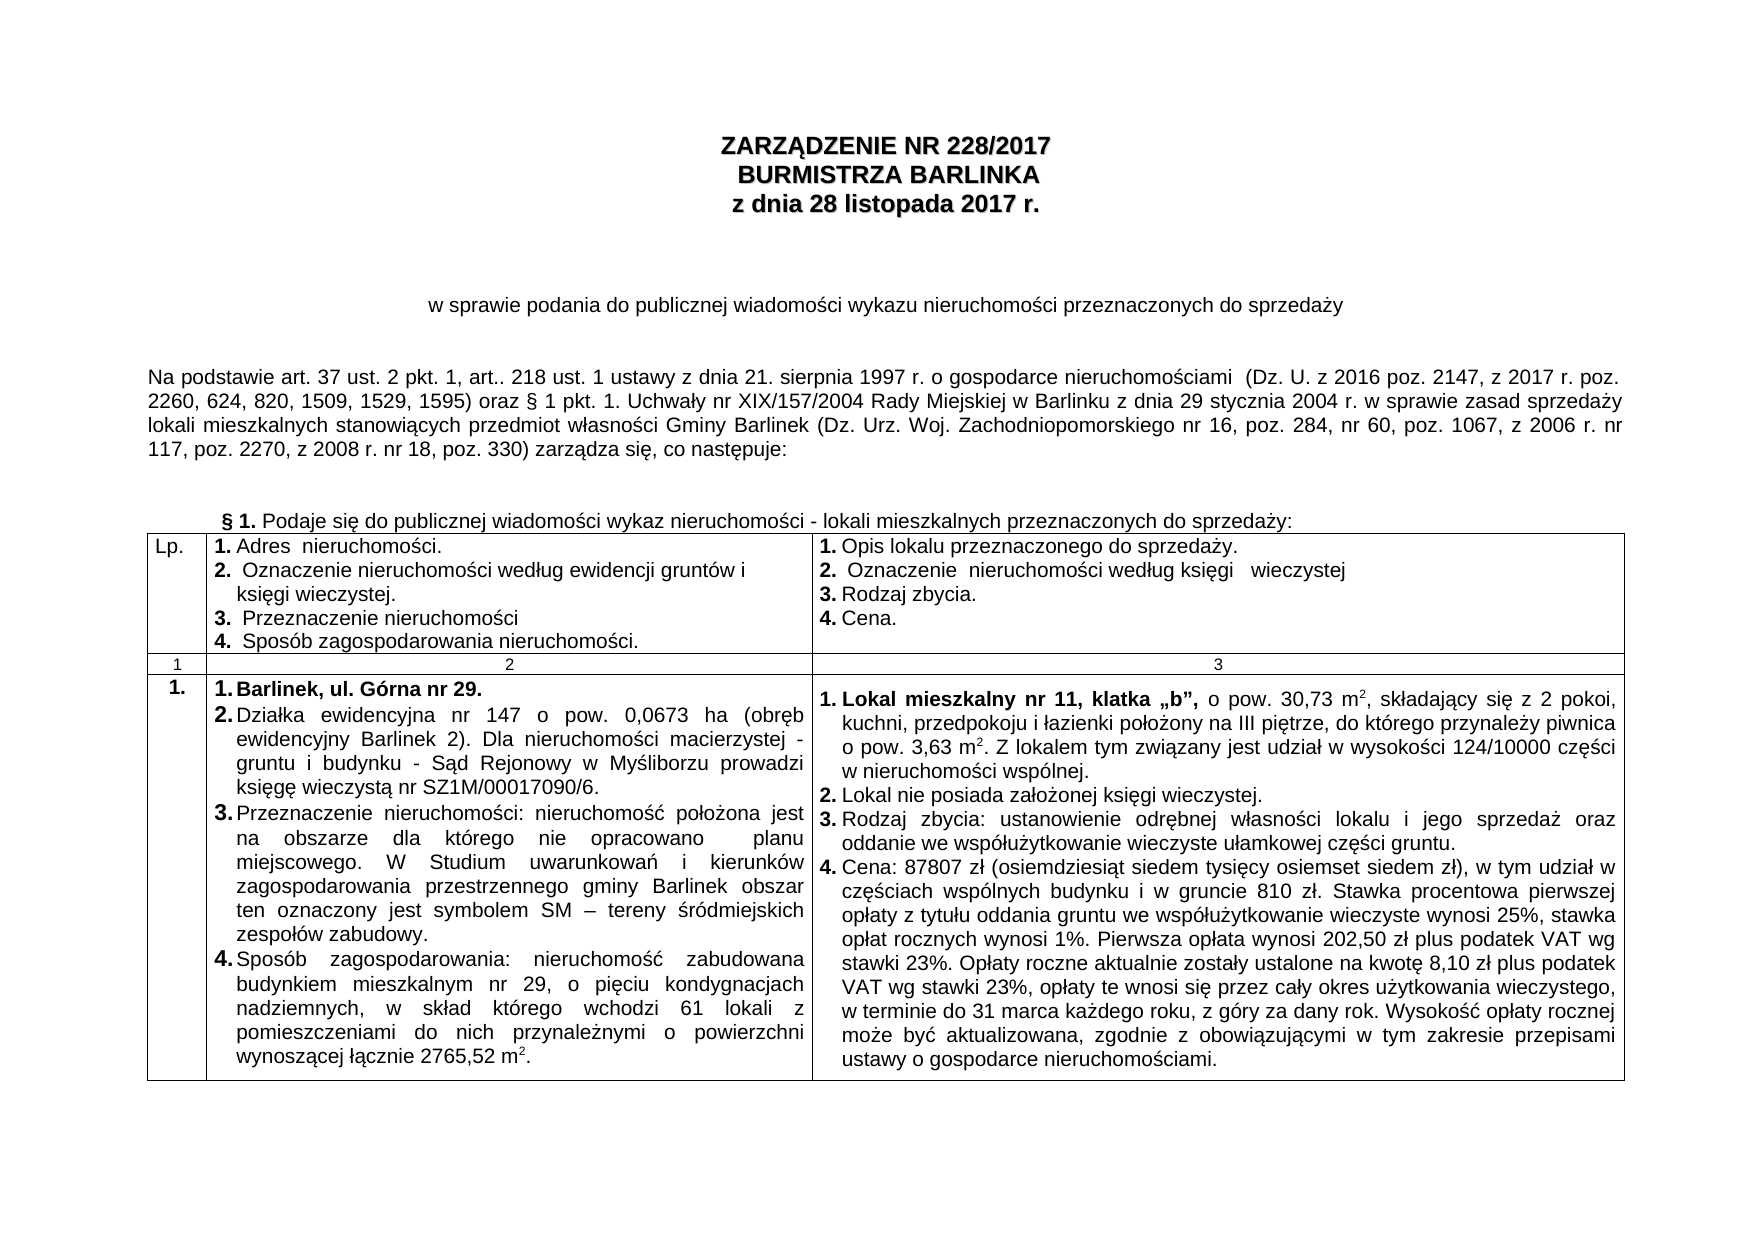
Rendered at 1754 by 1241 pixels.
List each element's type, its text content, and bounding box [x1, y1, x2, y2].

text Na podstawie art. 37 ust. 2 pkt. 1, art.. 218 ust. 1 ustawy z dnia 21. sierpnia 1997 r. o gospodarce nieruchomościami (Dz. U. z 2016 poz. 2147, z 2017 r. poz. 2260, 624, 820, 1509, 1529, 1595) oraz § 1 pkt. 1. Uchwały nr XIX/157/2004 Rady Miejskiej w Barlinku z dnia 29 stycznia 2004 r. w sprawie zasad sprzedaży lokali mieszkalnych stanowiących przedmiot własności Gminy Barlinek (Dz. Urz. Woj. Zachodniopomorskiego nr 16, poz. 284, nr 60, poz. 1067, z 2006 r. nr 117, poz. 2270, z 2008 r. nr 18, poz. 330) zarządza się, co następuje: [148, 365, 1624, 461]
text § 1. Podaje się do publicznej wiadomości wykaz nieruchomości - lokali mieszkalnych przeznaczonych do sprzedaży: [148, 508, 1624, 532]
text z dnia 28 listopada 2017 r. [148, 188, 1624, 217]
subtitle BURMISTRZA BARLINKA [148, 160, 1624, 188]
table_cell 1. [148, 675, 206, 1080]
table_cell Lokal mieszkalny nr 11, klatka „b”, o pow. 30,73 m2, składający się z 2 pokoi, kuchni, przedpokoju i łazienki położony na III piętrze, do którego przynależy piwnica o pow. 3,63 m2. Z lokalem tym związany jest udział w wysokości 124/10000 części w nieruchomości wspólnej. Lokal nie posiada założonej księgi wieczystej. Rodzaj zbycia: ustanowienie odrębnej własności lokalu i jego sprzedaż oraz oddanie we współużytkowanie wieczyste ułamkowej części gruntu. Cena: 87807 zł (osiemdziesiąt siedem tysięcy osiemset siedem zł), w tym udział w częściach wspólnych budynku i w gruncie 810 zł. Stawka procentowa pierwszej opłaty z tytułu oddania gruntu we współużytkowanie wieczyste wynosi 25%, stawka opłat rocznych wynosi 1%. Pierwsza opłata wynosi 202,50 zł plus podatek VAT wg stawki 23%. Opłaty roczne aktualnie zostały ustalone na kwotę 8,10 zł plus podatek VAT wg stawki 23%, opłaty te wnosi się przez cały okres użytkowania wieczystego, w terminie do 31 marca każdego roku, z góry za dany rok. Wysokość opłaty rocznej może być aktualizowana, zgodnie z obowiązującymi w tym zakresie przepisami ustawy o gospodarce nieruchomościami. [813, 675, 1624, 1080]
table_cell 1 [148, 654, 206, 673]
table_cell 3 [813, 654, 1624, 673]
table_cell Barlinek, ul. Górna nr 29. Działka ewidencyjna nr 147 o pow. 0,0673 ha (obręb ewidencyjny Barlinek 2). Dla nieruchomości macierzystej - gruntu i budynku - Sąd Rejonowy w Myśliborzu prowadzi księgę wieczystą nr SZ1M/00017090/6. Przeznaczenie nieruchomości: nieruchomość położona jest na obszarze dla którego nie opracowano planu miejscowego. W Studium uwarunkowań i kierunków zagospodarowania przestrzennego gminy Barlinek obszar ten oznaczony jest symbolem SM – tereny śródmiejskich zespołów zabudowy. Sposób zagospodarowania: nieruchomość zabudowana budynkiem mieszkalnym nr 29, o pięciu kondygnacjach nadziemnych, w skład którego wchodzi 61 lokali z pomieszczeniami do nich przynależnymi o powierzchni wynoszącej łącznie 2765,52 m2. [207, 675, 812, 1080]
title ZARZĄDZENIE NR 228/2017 [148, 131, 1624, 160]
table_header Lp. [148, 534, 206, 653]
table_header Adres nieruchomości. Oznaczenie nieruchomości według ewidencji gruntów i księgi wieczystej. Przeznaczenie nieruchomości Sposób zagospodarowania nieruchomości. [207, 534, 812, 653]
table_cell 2 [207, 654, 812, 673]
text w sprawie podania do publicznej wiadomości wykazu nieruchomości przeznaczonych do sprzedaży [148, 293, 1624, 317]
table_header Opis lokalu przeznaczonego do sprzedaży. Oznaczenie nieruchomości według księgi wieczystej Rodzaj zbycia. Cena. [813, 534, 1624, 653]
